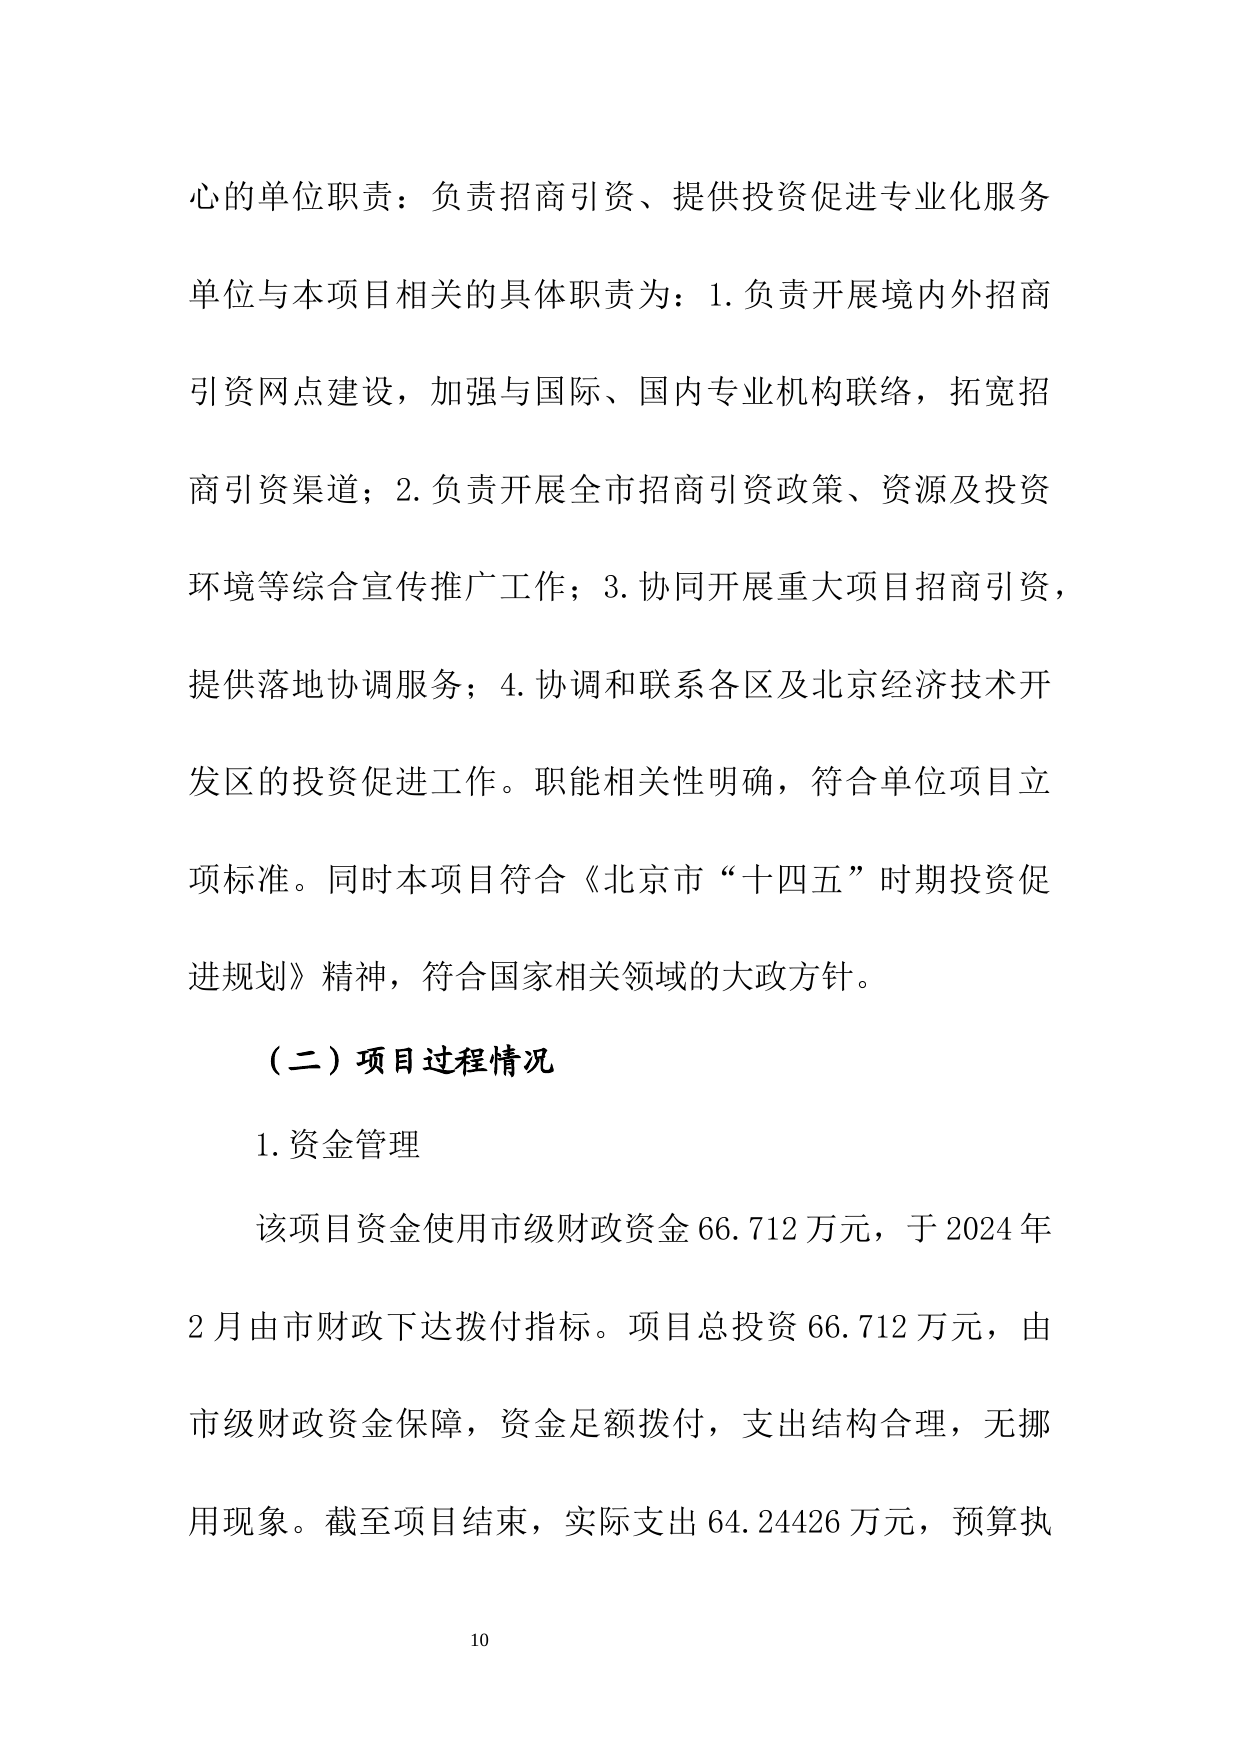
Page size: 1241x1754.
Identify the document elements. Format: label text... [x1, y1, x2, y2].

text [187, 1194, 1053, 1551]
subtitle （二）项目过程情况 [187, 1026, 1053, 1091]
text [187, 162, 1053, 1007]
text 1.资金管理 [187, 1110, 1053, 1175]
